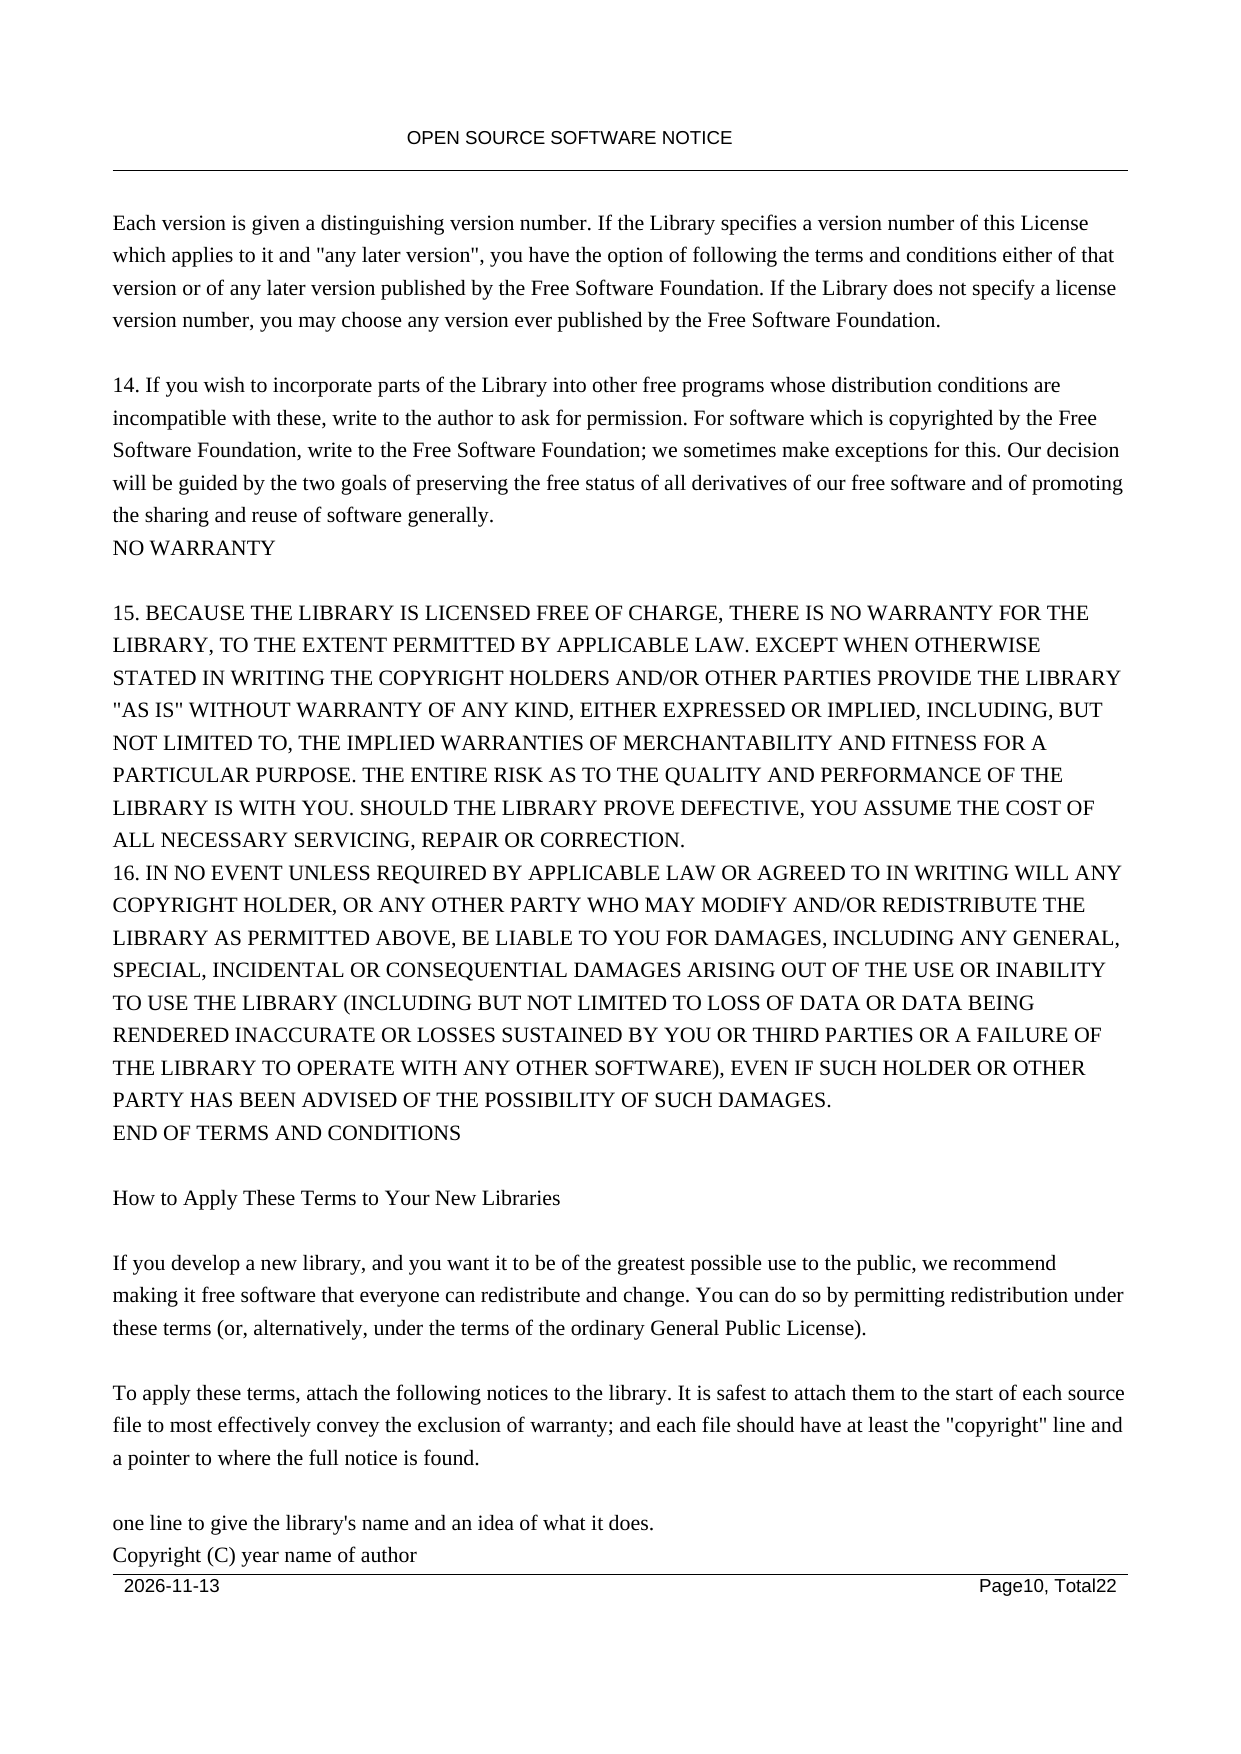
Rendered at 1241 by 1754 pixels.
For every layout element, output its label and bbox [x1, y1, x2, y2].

text [112, 206, 1128, 1571]
